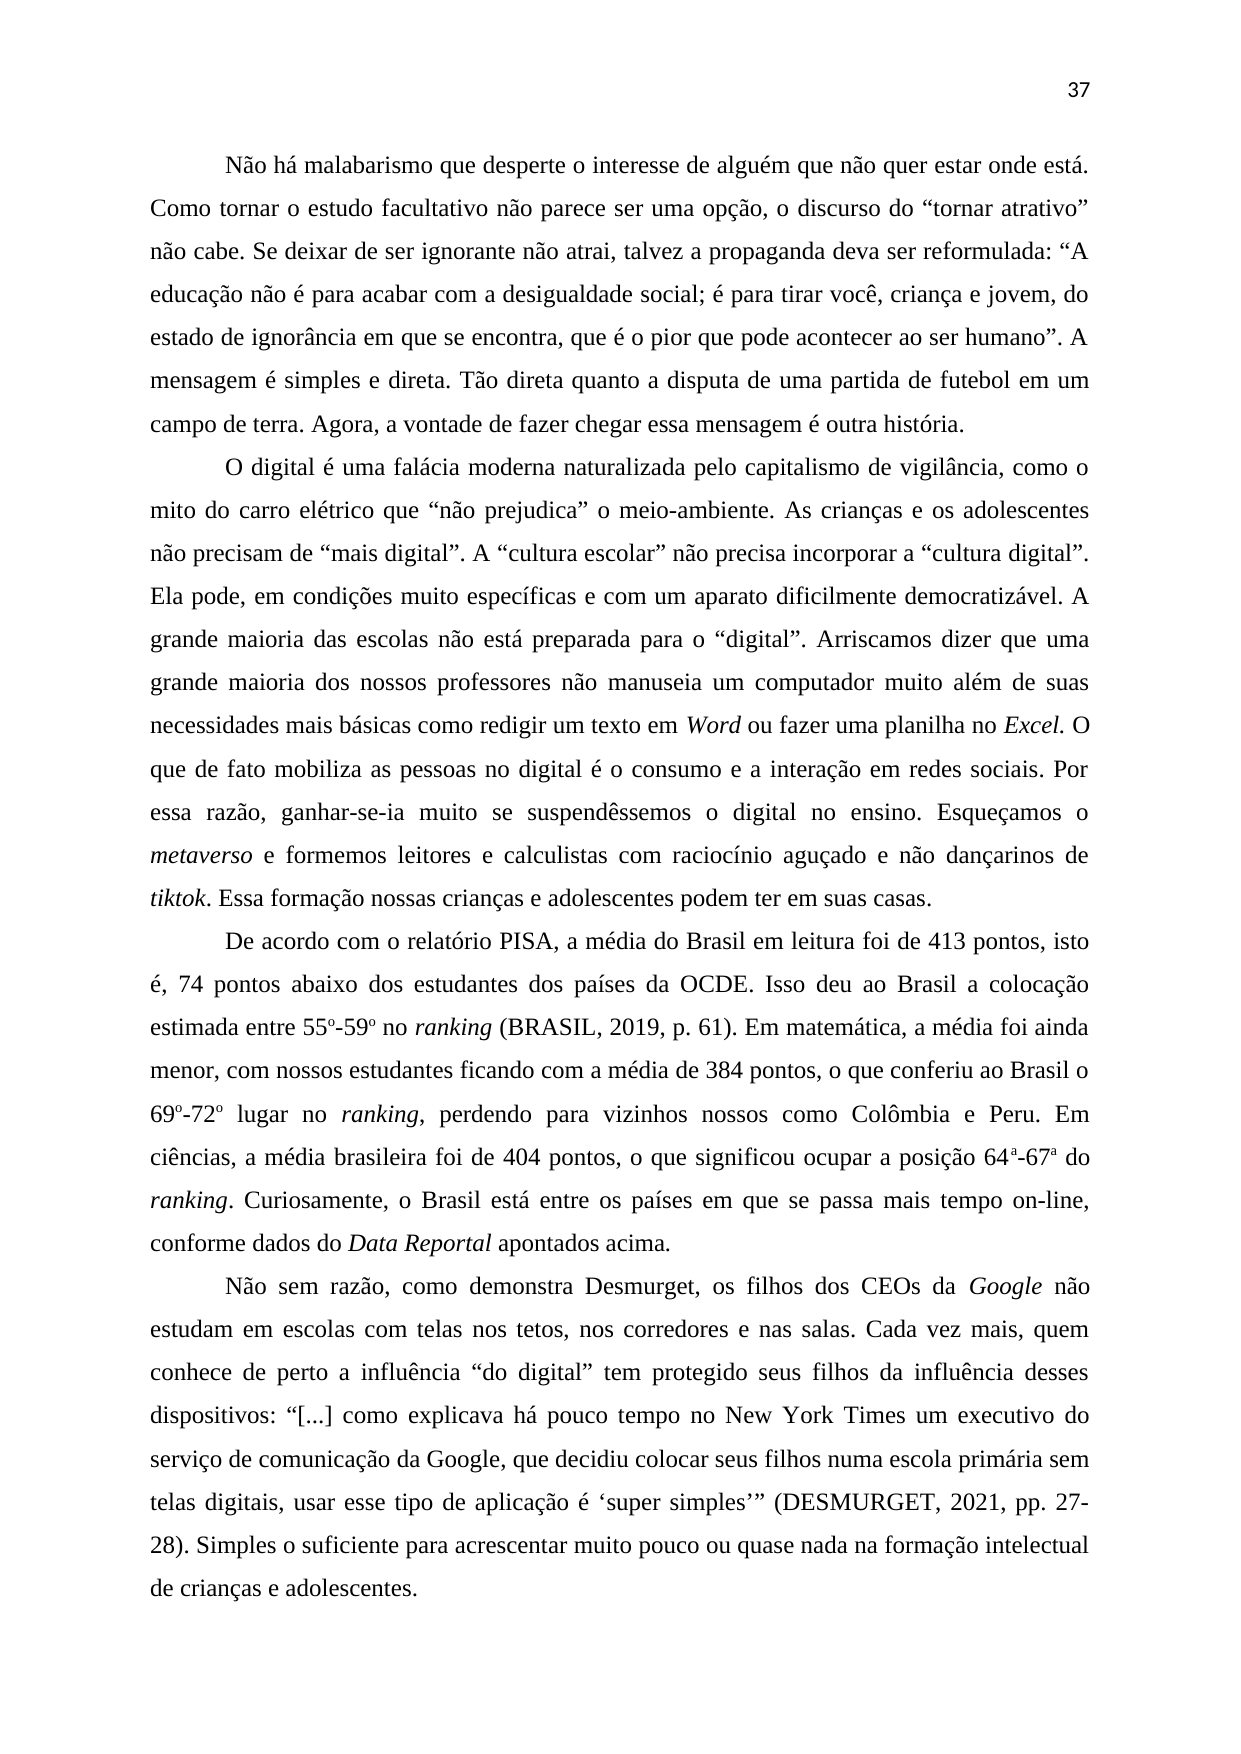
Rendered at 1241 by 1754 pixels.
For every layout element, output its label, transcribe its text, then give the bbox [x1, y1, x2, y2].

text O digital é uma falácia moderna naturalizada pelo capitalismo de vigilância, como o mito do carro elétrico que “não prejudica” o meio-ambiente. As crianças e os adolescentes não precisam de “mais digital”. A “cultura escolar” não precisa incorporar a “cultura digital”. Ela pode, em condições muito específicas e com um aparato dificilmente democratizável. A grande maioria das escolas não está preparada para o “digital”. Arriscamos dizer que uma grande maioria dos nossos professores não manuseia um computador muito além de suas necessidades mais básicas como redigir um texto em Word ou fazer uma planilha no Excel. O que de fato mobiliza as pessoas no digital é o consumo e a interação em redes sociais. Por essa razão, ganhar-se-ia muito se suspendêssemos o digital no ensino. Esqueçamos o metaverso e formemos leitores e calculistas com raciocínio aguçado e não dançarinos de tiktok. Essa formação nossas crianças e adolescentes podem ter em suas casas. [150, 452, 1090, 912]
text Não há malabarismo que desperte o interesse de alguém que não quer estar onde está. Como tornar o estudo facultativo não parece ser uma opção, o discurso do “tornar atrativo” não cabe. Se deixar de ser ignorante não atrai, talvez a propaganda deva ser reformulada: “A educação não é para acabar com a desigualdade social; é para tirar você, criança e jovem, do estado de ignorância em que se encontra, que é o pior que pode acontecer ao ser humano”. A mensagem é simples e direta. Tão direta quanto a disputa de uma partida de futebol em um campo de terra. Agora, a vontade de fazer chegar essa mensagem é outra história. [150, 150, 1090, 437]
text De acordo com o relatório PISA, a média do Brasil em leitura foi de 413 pontos, isto é, 74 pontos abaixo dos estudantes dos países da OCDE. Isso deu ao Brasil a colocação estimada entre 55o-59o no ranking (BRASIL, 2019, p. 61). Em matemática, a média foi ainda menor, com nossos estudantes ficando com a média de 384 pontos, o que conferiu ao Brasil o 69o-72o lugar no ranking, perdendo para vizinhos nossos como Colômbia e Peru. Em ciências, a média brasileira foi de 404 pontos, o que significou ocupar a posição 64a-67a do ranking. Curiosamente, o Brasil está entre os países em que se passa mais tempo on-line, conforme dados do Data Reportal apontados acima. [150, 926, 1090, 1257]
text Não sem razão, como demonstra Desmurget, os filhos dos CEOs da Google não estudam em escolas com telas nos tetos, nos corredores e nas salas. Cada vez mais, quem conhece de perto a influência “do digital” tem protegido seus filhos da influência desses dispositivos: “[...] como explicava há pouco tempo no New York Times um executivo do serviço de comunicação da Google, que decidiu colocar seus filhos numa escola primária sem telas digitais, usar esse tipo de aplicação é ‘super simples’” (DESMURGET, 2021, pp. 27-28). Simples o suficiente para acrescentar muito pouco ou quase nada na formação intelectual de crianças e adolescentes. [150, 1271, 1090, 1602]
